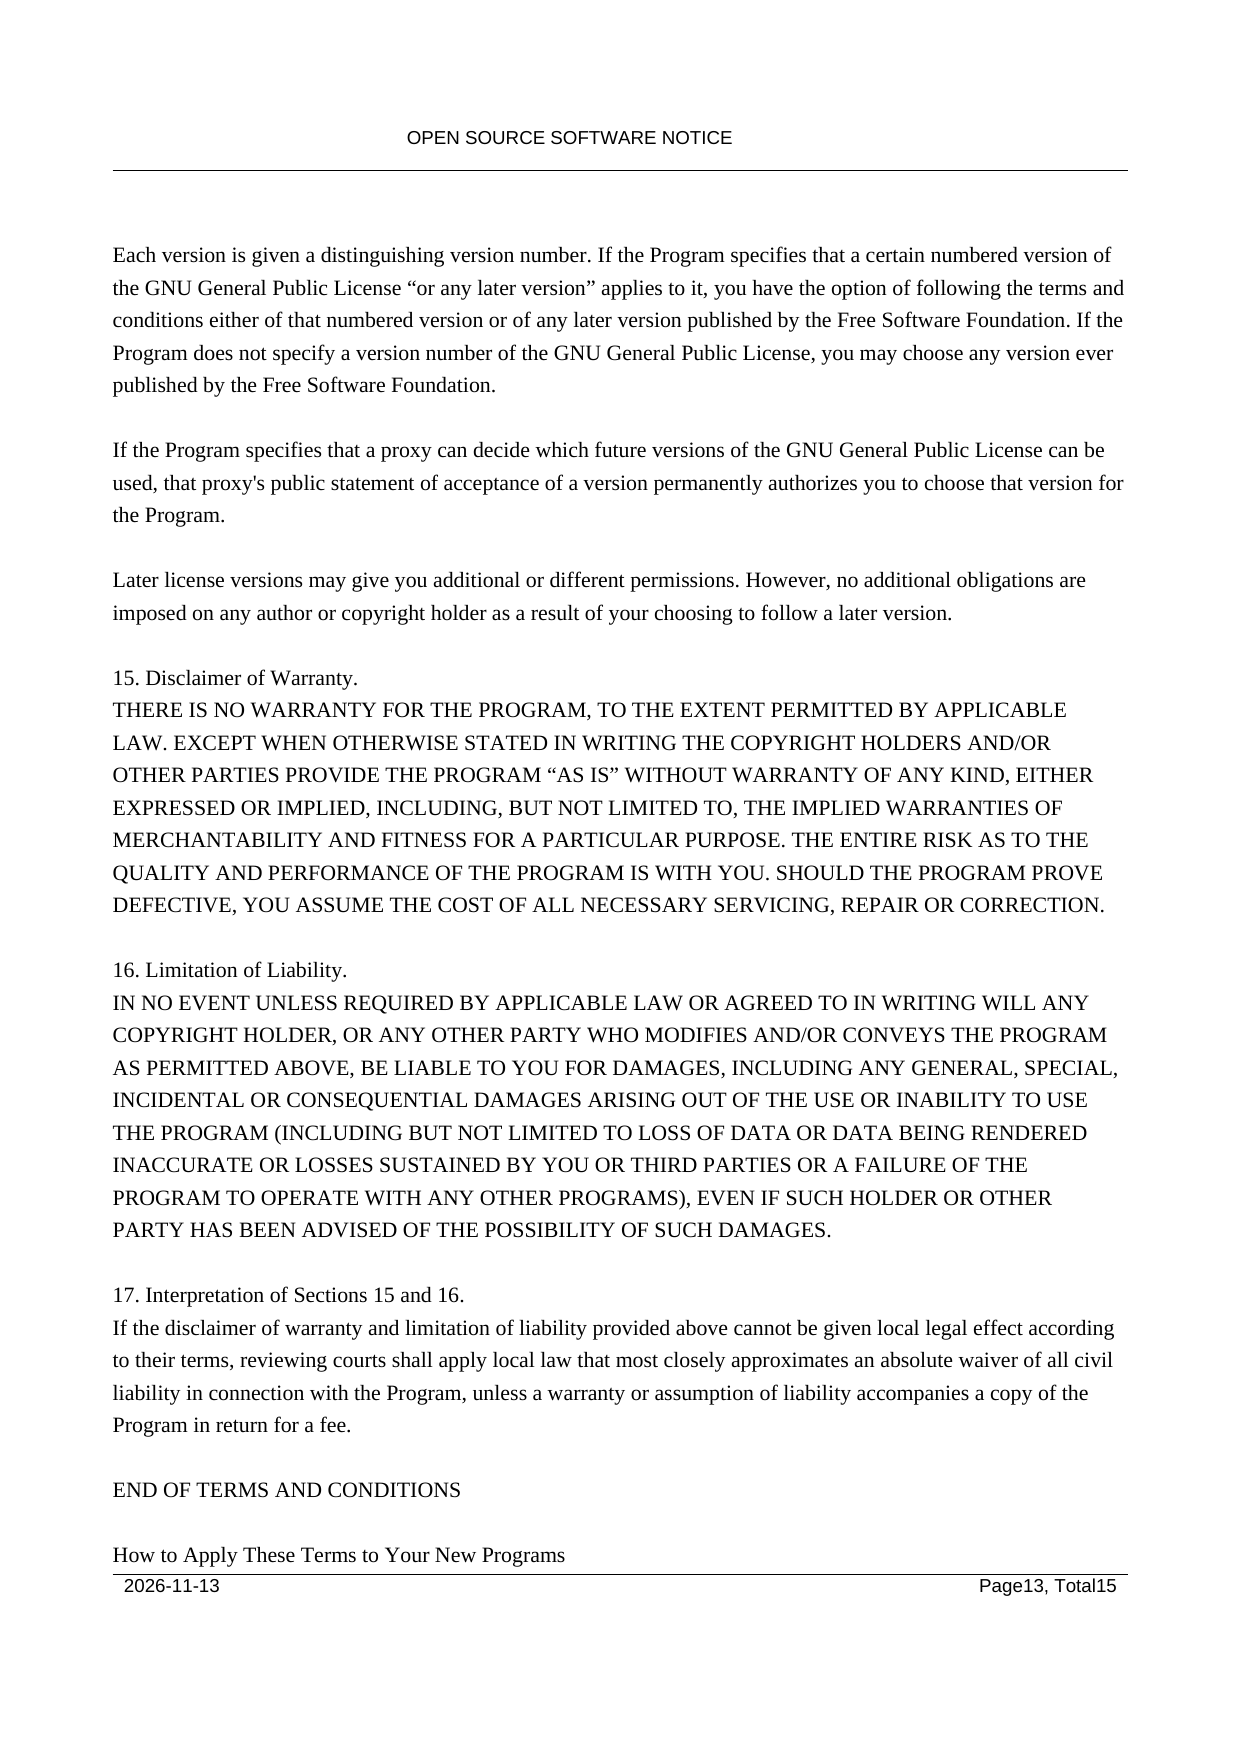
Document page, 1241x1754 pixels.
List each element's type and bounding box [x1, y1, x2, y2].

text [112, 206, 1128, 1571]
